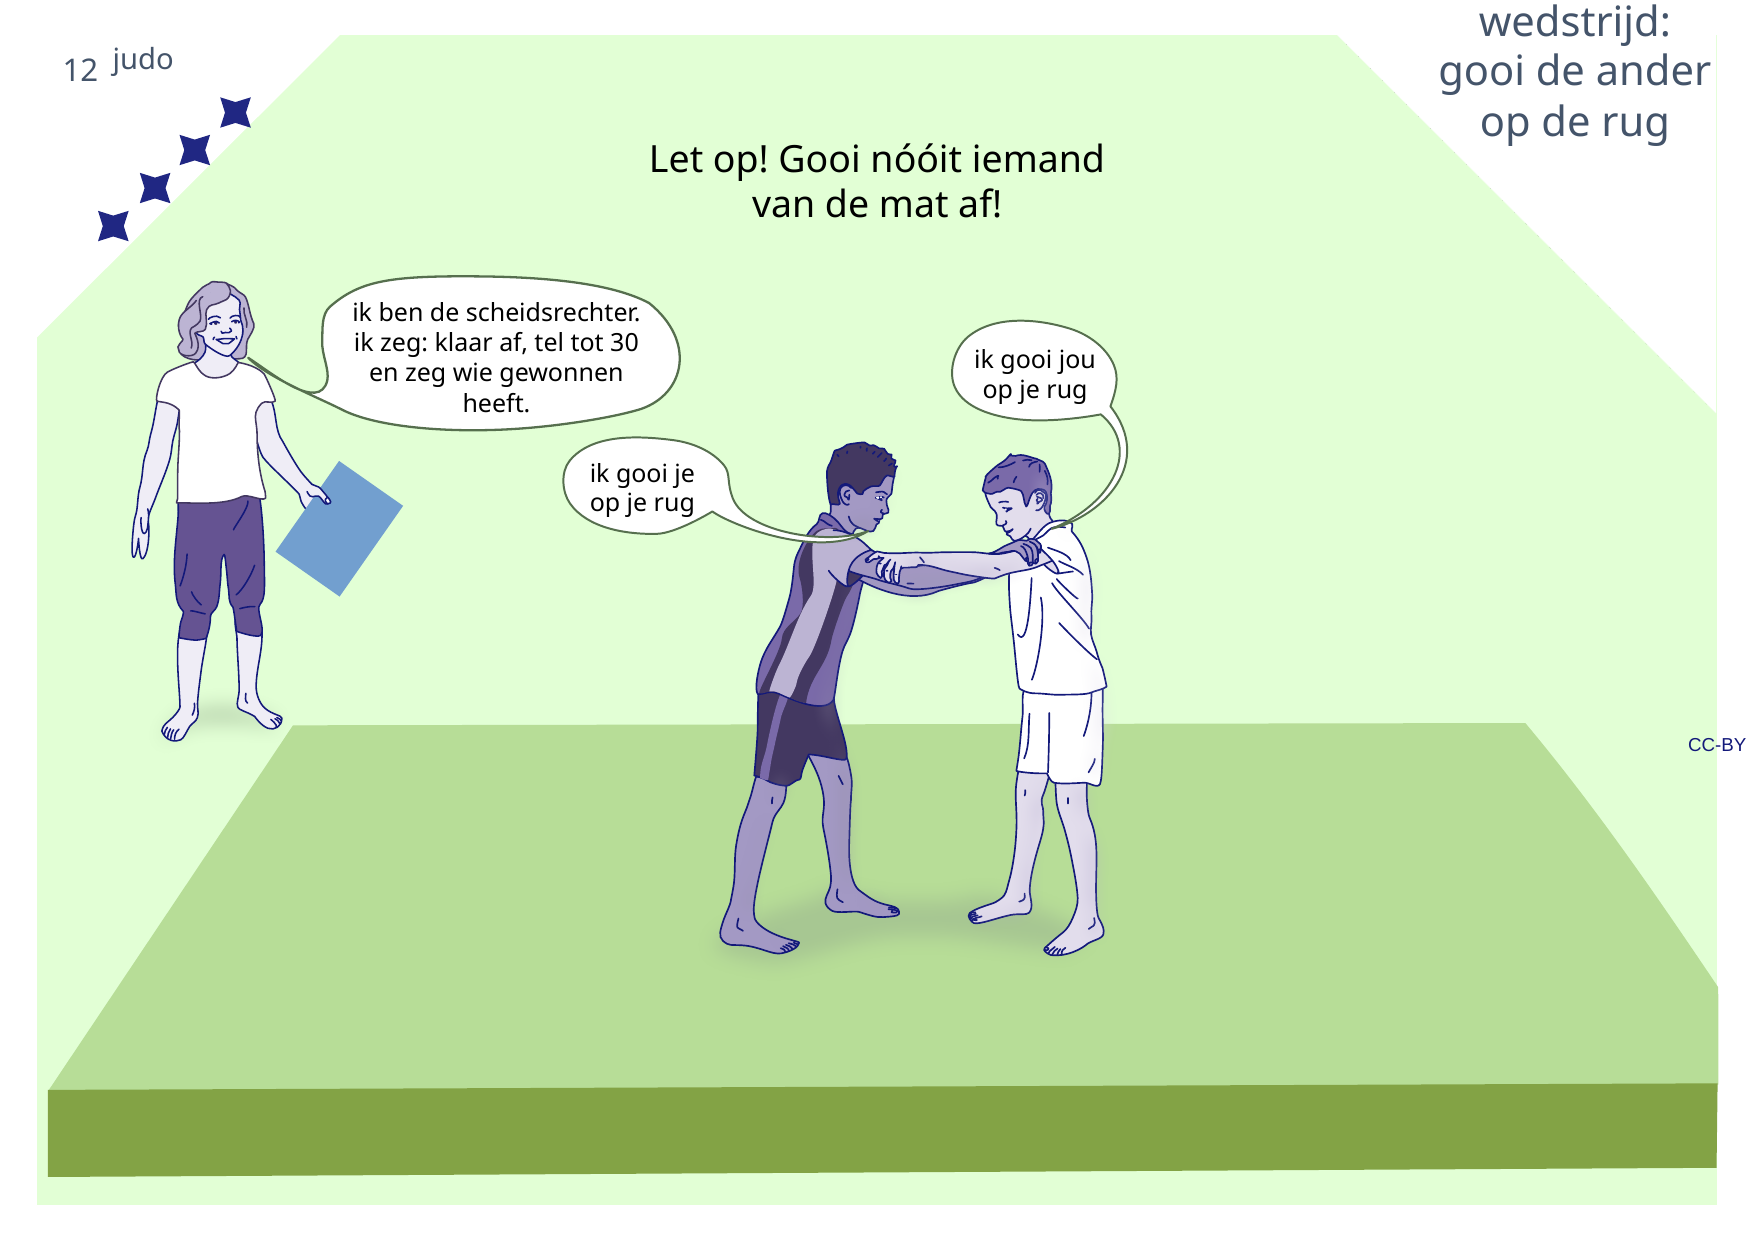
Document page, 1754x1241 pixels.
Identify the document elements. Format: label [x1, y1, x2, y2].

picture [1335, 33, 1717, 412]
